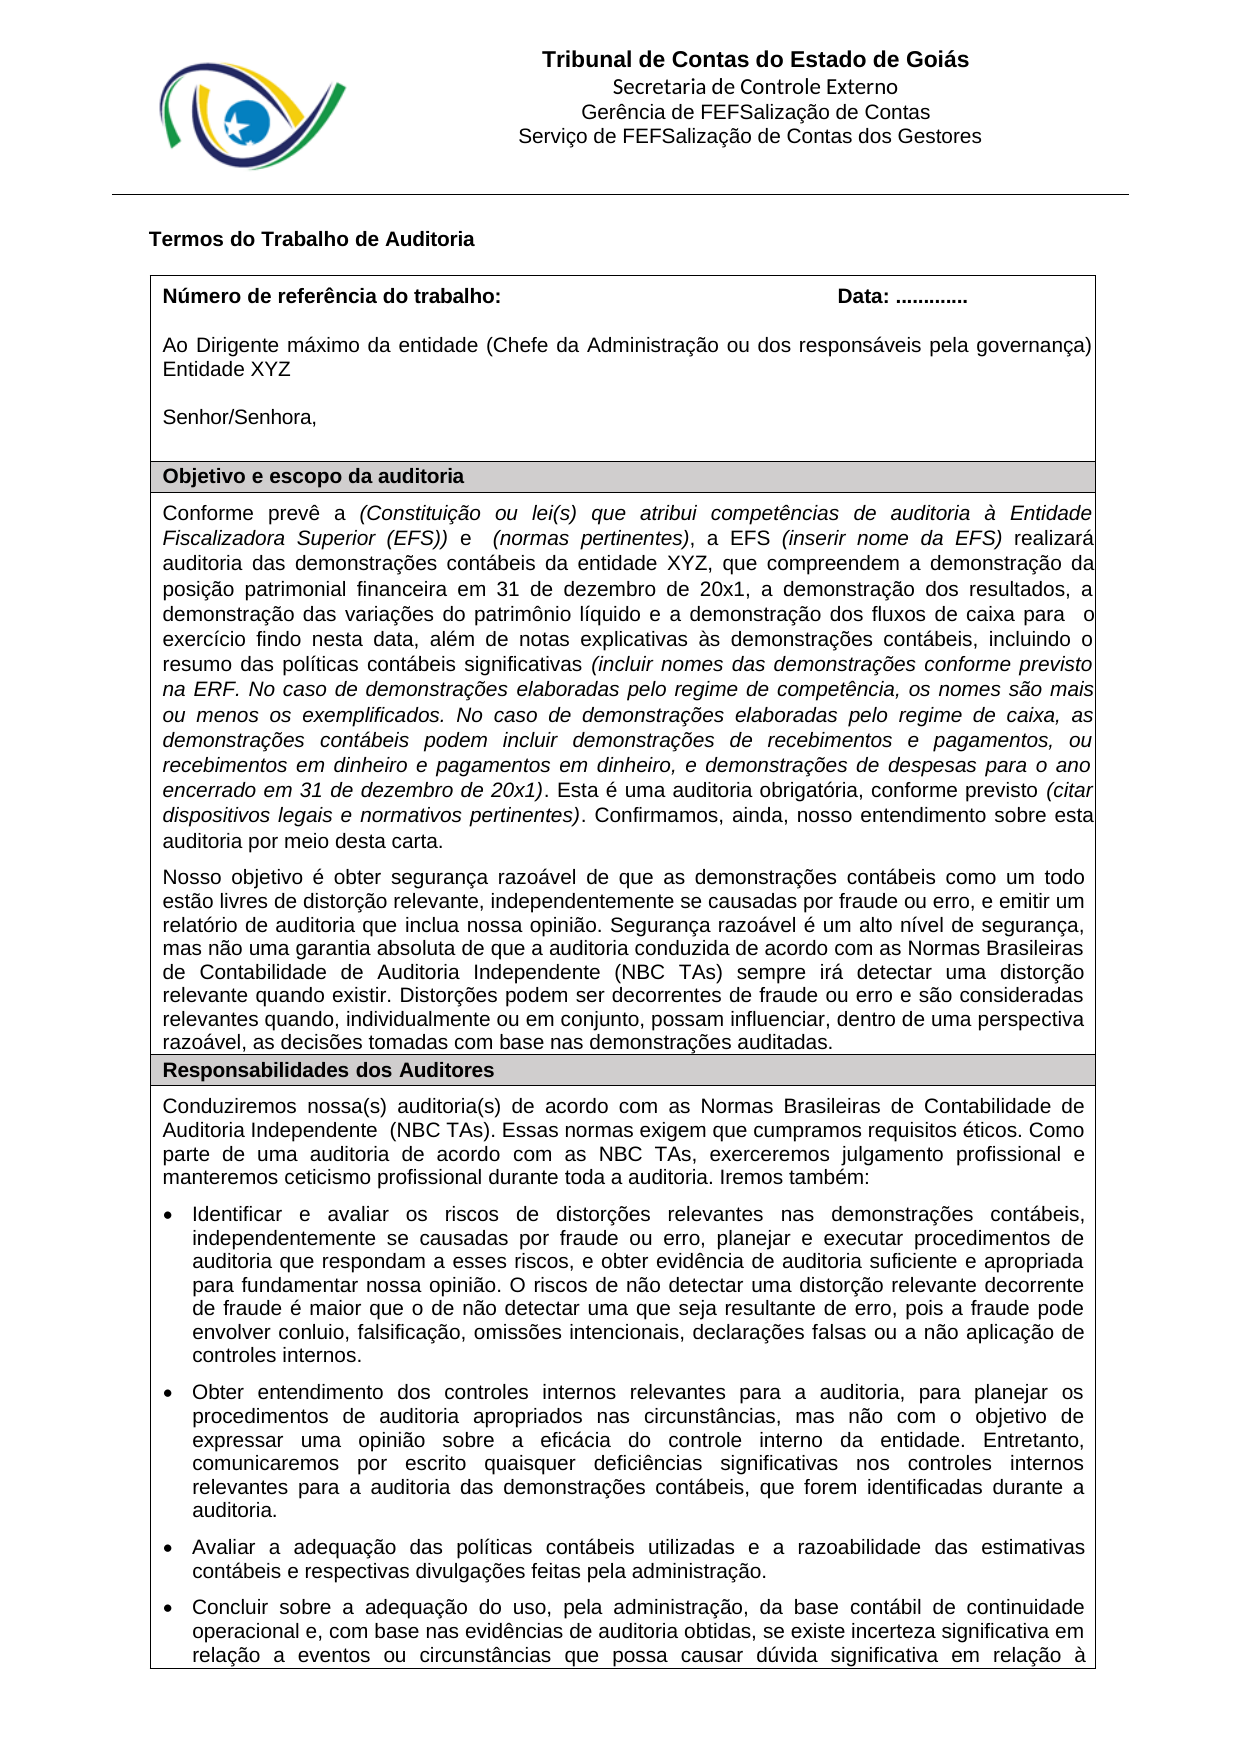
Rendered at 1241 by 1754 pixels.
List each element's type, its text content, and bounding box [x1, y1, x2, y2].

table_cell Responsabilidades dos Auditores [151, 1055, 1095, 1085]
table_cell Objetivo e escopo da auditoria [151, 462, 1095, 492]
table_header Número de referência do trabalho: Data: ............. Ao Dirigente máximo da entidade (Chefe da Administração ou dos responsáveis pela governança) Entidade XYZ Senhor/Senhora, [151, 276, 1095, 461]
table_cell Conforme prevê a (Constituição ou lei(s) que atribui competências de auditoria à Entidade Fiscalizadora Superior (EFS)) e (normas pertinentes), a EFS (inserir nome da EFS) realizará auditoria das demonstrações contábeis da entidade XYZ, que compreendem a demonstração da posição patrimonial financeira em 31 de dezembro de 20x1, a demonstração dos resultados, a demonstração das variações do patrimônio líquido e a demonstração dos fluxos de caixa para o exercício findo nesta data, além de notas explicativas às demonstrações contábeis, incluindo o resumo das políticas contábeis significativas (incluir nomes das demonstrações conforme previsto na ERF. No caso de demonstrações elaboradas pelo regime de competência, os nomes são mais ou menos os exemplificados. No caso de demonstrações elaboradas pelo regime de caixa, as demonstrações contábeis podem incluir demonstrações de recebimentos e pagamentos, ou recebimentos em dinheiro e pagamentos em dinheiro, e demonstrações de despesas para o ano encerrado em 31 de dezembro de 20x1). Esta é uma auditoria obrigatória, conforme previsto (citar dispositivos legais e normativos pertinentes). Confirmamos, ainda, nosso entendimento sobre esta auditoria por meio desta carta. Nosso objetivo é obter segurança razoável de que as demonstrações contábeis como um todo estão livres de distorção relevante, independentemente se causadas por fraude ou erro, e emitir um relatório de auditoria que inclua nossa opinião. Segurança razoável é um alto nível de segurança, mas não uma garantia absoluta de que a auditoria conduzida de acordo com as Normas Brasileiras de Contabilidade de Auditoria Independente (NBC TAs) sempre irá detectar uma distorção relevante quando existir. Distorções podem ser decorrentes de fraude ou erro e são consideradas relevantes quando, individualmente ou em conjunto, possam influenciar, dentro de uma perspectiva razoável, as decisões tomadas com base nas demonstrações auditadas. [151, 493, 1095, 1054]
text Termos do Trabalho de Auditoria [149, 227, 1107, 251]
picture [152, 55, 352, 178]
